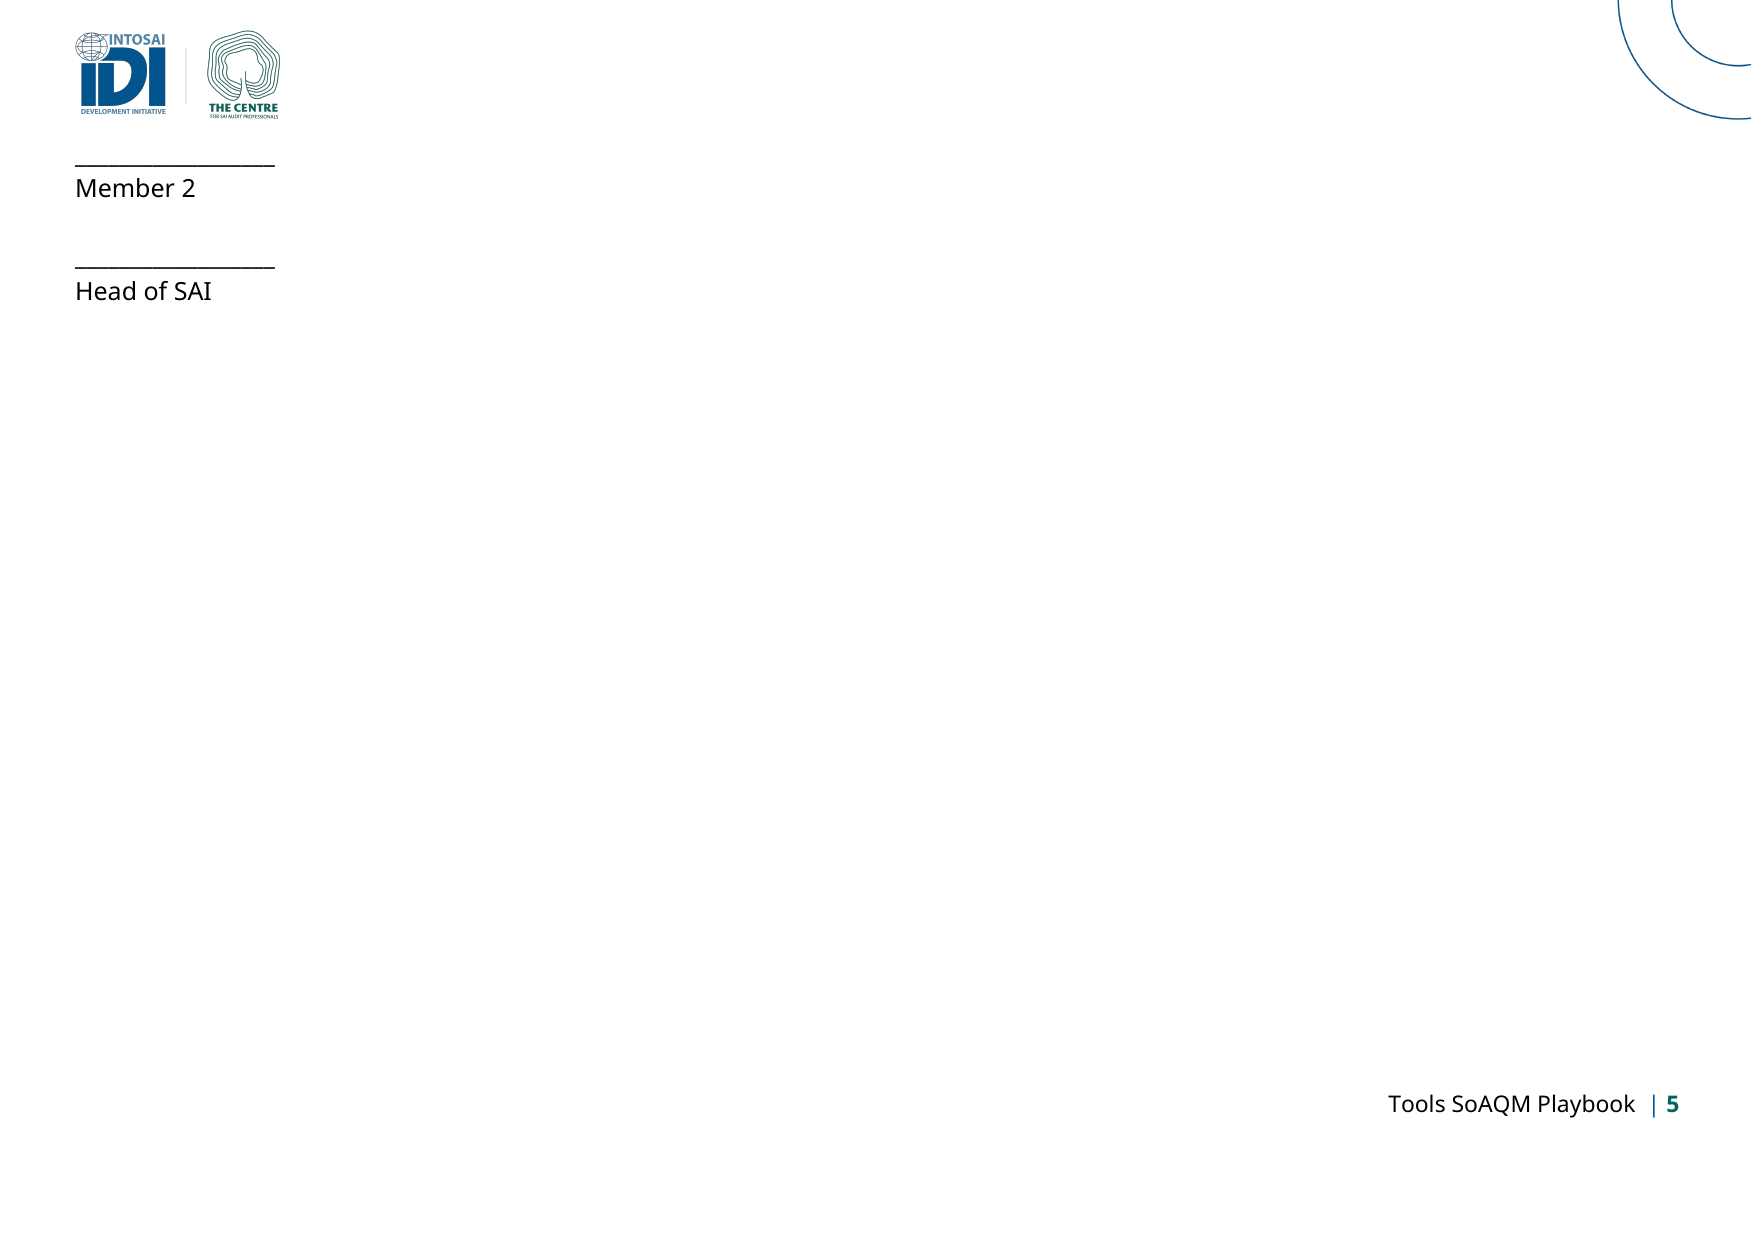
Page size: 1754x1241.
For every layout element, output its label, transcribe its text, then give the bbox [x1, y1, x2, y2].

picture [75, 28, 168, 121]
picture [201, 29, 286, 120]
text Head of SAI [75, 273, 1679, 307]
text Member 2 [75, 171, 1679, 205]
text __________________ [75, 239, 1679, 273]
picture [1616, 0, 1752, 121]
text __________________ [75, 137, 1679, 171]
